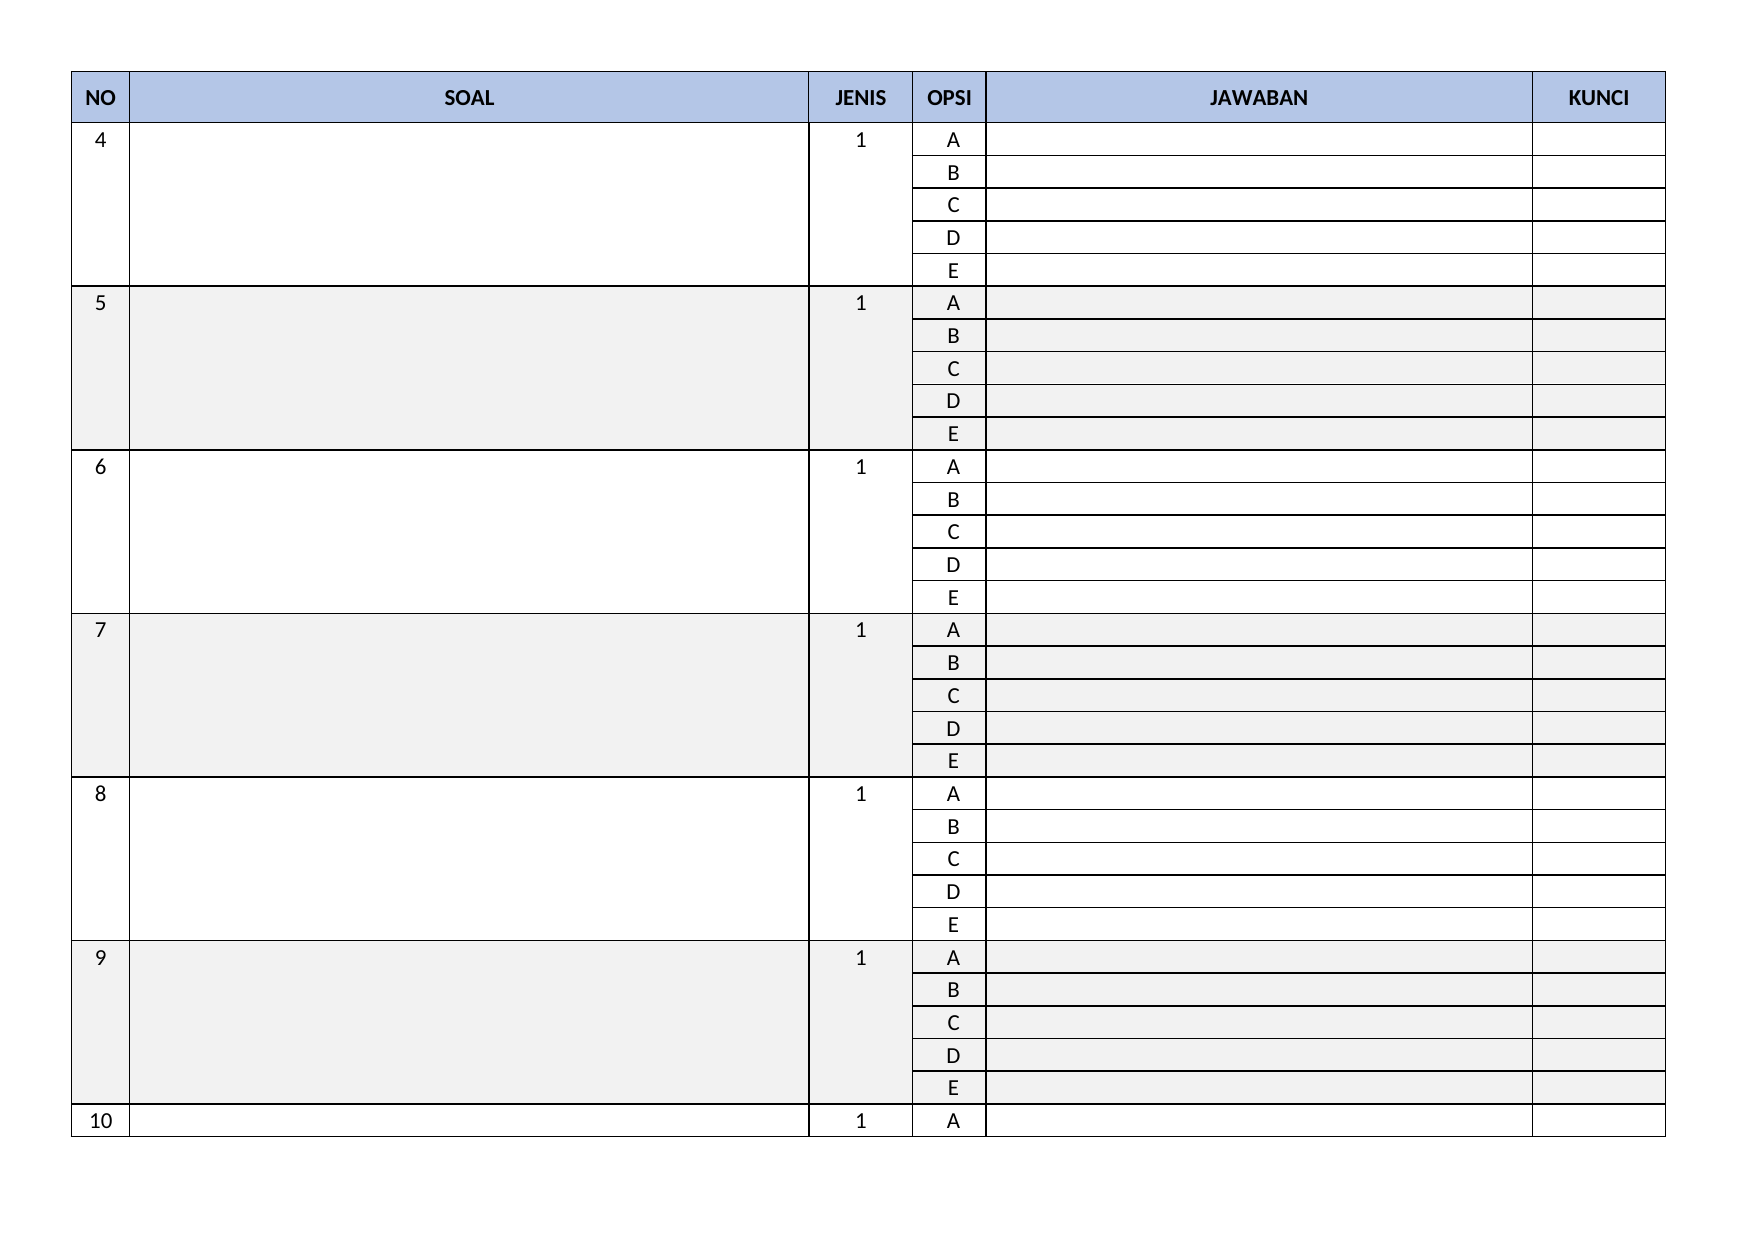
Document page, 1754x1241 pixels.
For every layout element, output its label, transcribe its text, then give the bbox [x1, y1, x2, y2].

table_cell [987, 483, 1532, 514]
table_cell 6 [72, 451, 129, 612]
table_cell 1 [810, 1105, 912, 1136]
table_cell C [913, 1007, 985, 1038]
table_cell [1533, 287, 1665, 318]
table_cell [1533, 320, 1665, 351]
table_cell A [913, 287, 985, 318]
table_cell [1533, 483, 1665, 514]
table_cell [987, 451, 1532, 482]
table_cell 1 [810, 778, 912, 939]
table_cell 1 [810, 123, 912, 285]
table_cell [987, 320, 1532, 351]
table_cell A [913, 1105, 985, 1136]
table_header KUNCI [1533, 72, 1665, 122]
table_cell 7 [72, 614, 129, 776]
table_cell E [913, 254, 985, 285]
table_cell [1533, 352, 1665, 383]
table_cell [987, 254, 1532, 285]
table_cell 9 [72, 941, 129, 1103]
table_cell [1533, 647, 1665, 678]
table_cell [987, 614, 1532, 645]
table_cell [987, 712, 1532, 743]
table_cell [1533, 876, 1665, 907]
table_cell [987, 778, 1532, 809]
table_cell B [913, 647, 985, 678]
table_cell [1533, 680, 1665, 711]
table_cell [1533, 1072, 1665, 1103]
table_cell [130, 451, 808, 612]
table_cell [987, 1039, 1532, 1070]
table_cell [987, 1105, 1532, 1136]
table_cell C [913, 843, 985, 874]
table_header JAWABAN [987, 72, 1532, 122]
table_cell [1533, 222, 1665, 253]
table_cell [987, 222, 1532, 253]
table_cell C [913, 189, 985, 220]
table_cell D [913, 1039, 985, 1070]
table_header SOAL [130, 72, 808, 122]
table_cell [987, 1007, 1532, 1038]
table_cell [987, 810, 1532, 841]
table_cell [130, 614, 808, 776]
table_cell D [913, 385, 985, 416]
table_cell [1533, 712, 1665, 743]
table_cell [1533, 123, 1665, 154]
table_cell [1533, 385, 1665, 416]
table_cell A [913, 778, 985, 809]
table_cell [987, 581, 1532, 612]
table_cell [987, 156, 1532, 187]
table_cell [1533, 843, 1665, 874]
table_cell 5 [72, 287, 129, 449]
table_cell [1533, 516, 1665, 547]
table_cell C [913, 516, 985, 547]
table_cell [130, 123, 808, 285]
table_cell [1533, 974, 1665, 1005]
table_cell [987, 385, 1532, 416]
table_cell [987, 876, 1532, 907]
table_cell [987, 287, 1532, 318]
table_cell [1533, 1007, 1665, 1038]
table_cell [1533, 810, 1665, 841]
table_cell [1533, 418, 1665, 449]
table_cell [1533, 778, 1665, 809]
table_cell [1533, 1039, 1665, 1070]
table_cell C [913, 680, 985, 711]
table_cell [1533, 614, 1665, 645]
table_cell [1533, 941, 1665, 972]
table_cell B [913, 320, 985, 351]
table_cell [987, 680, 1532, 711]
table_cell 1 [810, 287, 912, 449]
table_cell A [913, 123, 985, 154]
table_cell E [913, 1072, 985, 1103]
table_cell [987, 843, 1532, 874]
table_cell 1 [810, 614, 912, 776]
table_cell B [913, 974, 985, 1005]
table_cell [1533, 745, 1665, 776]
table_cell 10 [72, 1105, 129, 1136]
table_cell [130, 778, 808, 939]
table_cell 1 [810, 451, 912, 612]
table_header NO [72, 72, 129, 122]
table_cell [1533, 908, 1665, 939]
table_cell A [913, 941, 985, 972]
table_cell 1 [810, 941, 912, 1103]
table_cell [987, 974, 1532, 1005]
table_cell [987, 1072, 1532, 1103]
table_cell [987, 352, 1532, 383]
table_cell B [913, 810, 985, 841]
table_cell [130, 287, 808, 449]
table_cell [987, 549, 1532, 580]
table_cell 4 [72, 123, 129, 285]
table_cell B [913, 156, 985, 187]
table_cell E [913, 908, 985, 939]
table_cell [987, 123, 1532, 154]
table_cell D [913, 222, 985, 253]
table_cell [1533, 549, 1665, 580]
table_cell [1533, 451, 1665, 482]
table_cell E [913, 418, 985, 449]
table_cell [987, 745, 1532, 776]
table_header JENIS [809, 72, 912, 122]
table_cell [1533, 1105, 1665, 1136]
table_cell [1533, 254, 1665, 285]
table_cell [1533, 189, 1665, 220]
table_header OPSI [913, 72, 985, 122]
table_cell C [913, 352, 985, 383]
table_cell [987, 189, 1532, 220]
table_cell E [913, 745, 985, 776]
table_cell [130, 941, 808, 1103]
table_cell [1533, 156, 1665, 187]
table_cell [987, 908, 1532, 939]
table_cell [987, 647, 1532, 678]
table_cell [987, 516, 1532, 547]
table_cell D [913, 549, 985, 580]
table_cell D [913, 876, 985, 907]
table_cell B [913, 483, 985, 514]
table_cell A [913, 614, 985, 645]
table_cell E [913, 581, 985, 612]
table_cell D [913, 712, 985, 743]
table_cell [987, 941, 1532, 972]
table_cell [1533, 581, 1665, 612]
table_cell [130, 1105, 808, 1136]
table_cell 8 [72, 778, 129, 939]
table_cell [987, 418, 1532, 449]
table_cell A [913, 451, 985, 482]
